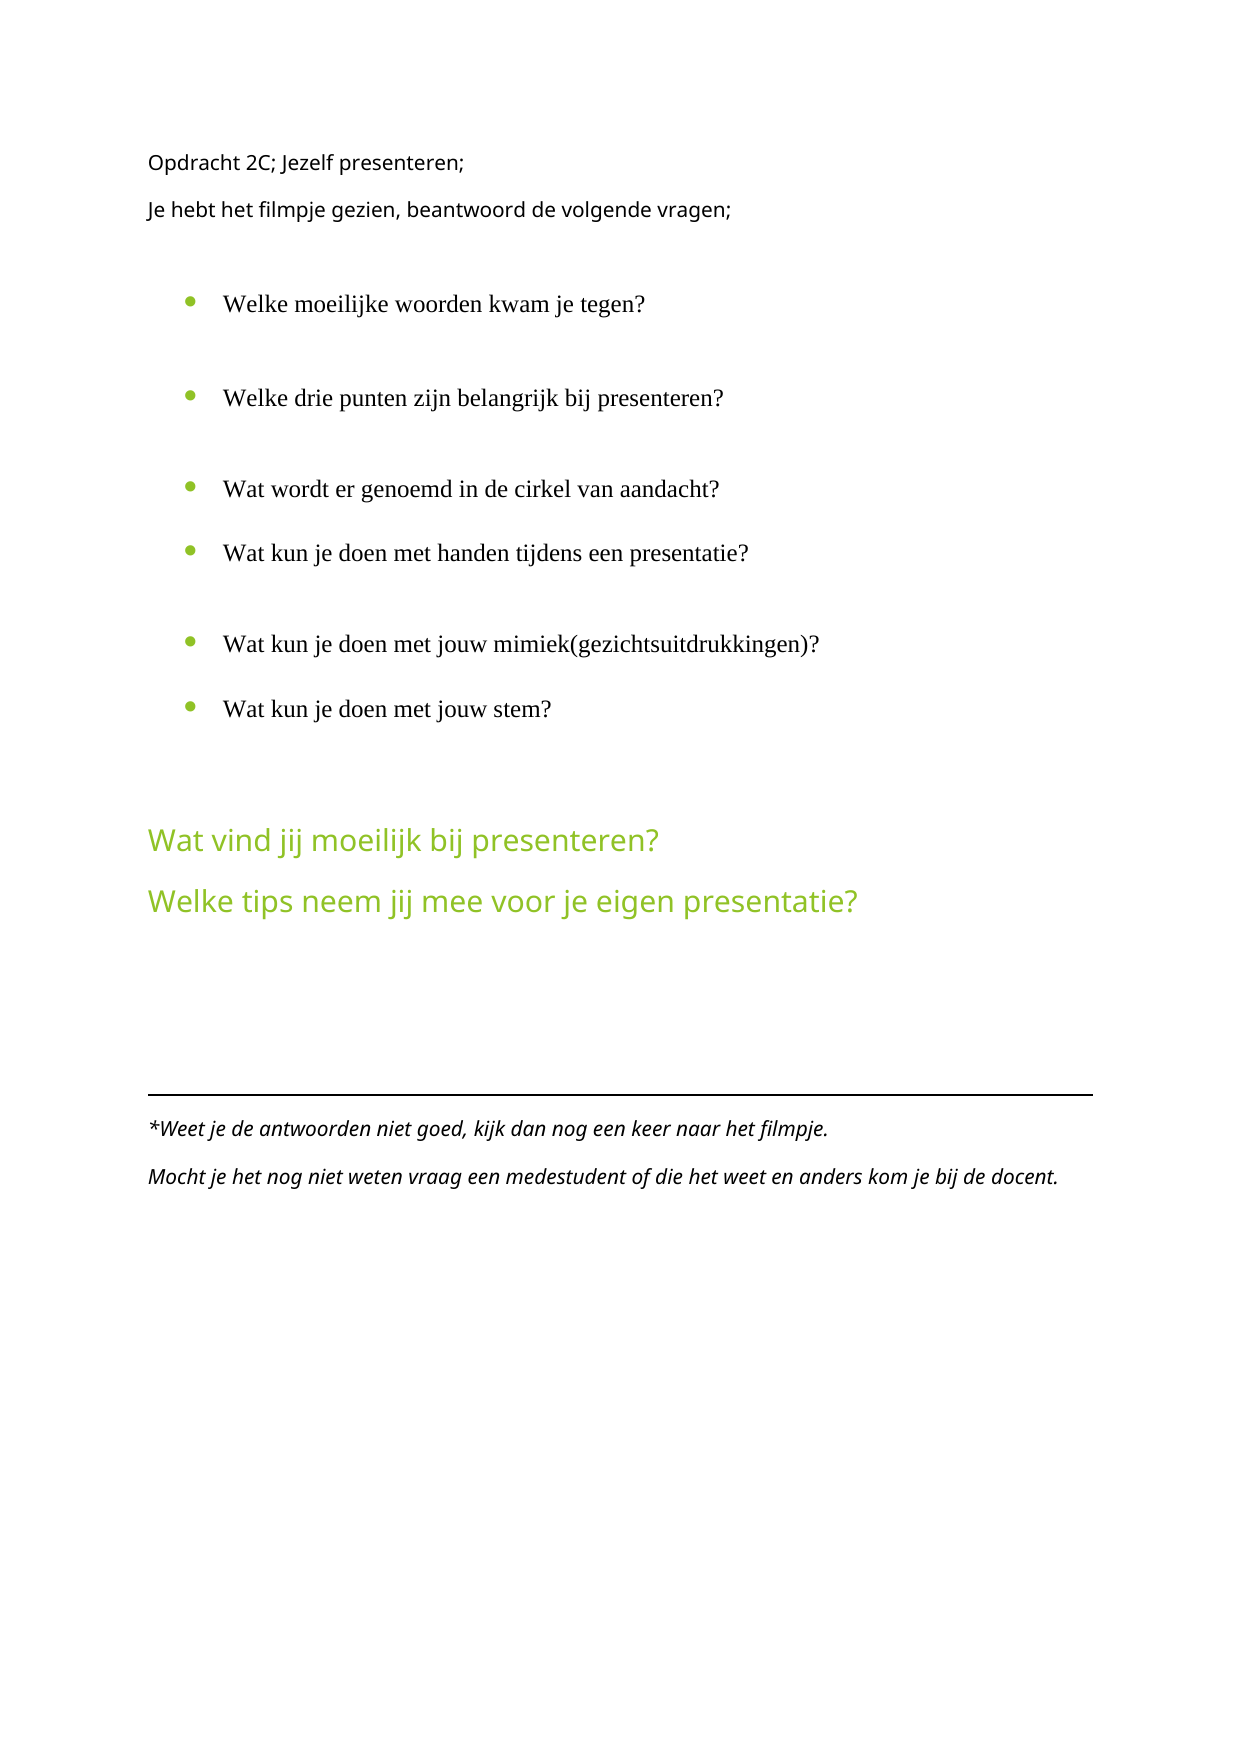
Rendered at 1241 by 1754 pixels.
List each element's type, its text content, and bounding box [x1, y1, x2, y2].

text Wat vind jij moeilijk bij presenteren? [148, 819, 1093, 861]
text Mocht je het nog niet weten vraag een medestudent of die het weet en anders kom je bij de docent. [148, 1162, 1093, 1190]
text Welke tips neem jij mee voor je eigen presentatie? [148, 881, 1093, 922]
list Wat wordt er genoemd in de cirkel van aandacht? [185, 474, 1093, 504]
list Wat kun je doen met jouw stem? [185, 694, 1093, 724]
list Welke drie punten zijn belangrijk bij presenteren? [185, 383, 1093, 413]
text Je hebt het filmpje gezien, beantwoord de volgende vragen; [148, 195, 1093, 223]
text Opdracht 2C; Jezelf presenteren; [148, 148, 1093, 176]
list Welke moeilijke woorden kwam je tegen? [185, 289, 1093, 319]
list Wat kun je doen met handen tijdens een presentatie? [185, 538, 1093, 568]
text *Weet je de antwoorden niet goed, kijk dan nog een keer naar het filmpje. [148, 1114, 1093, 1143]
list Wat kun je doen met jouw mimiek(gezichtsuitdrukkingen)? [185, 629, 1093, 659]
